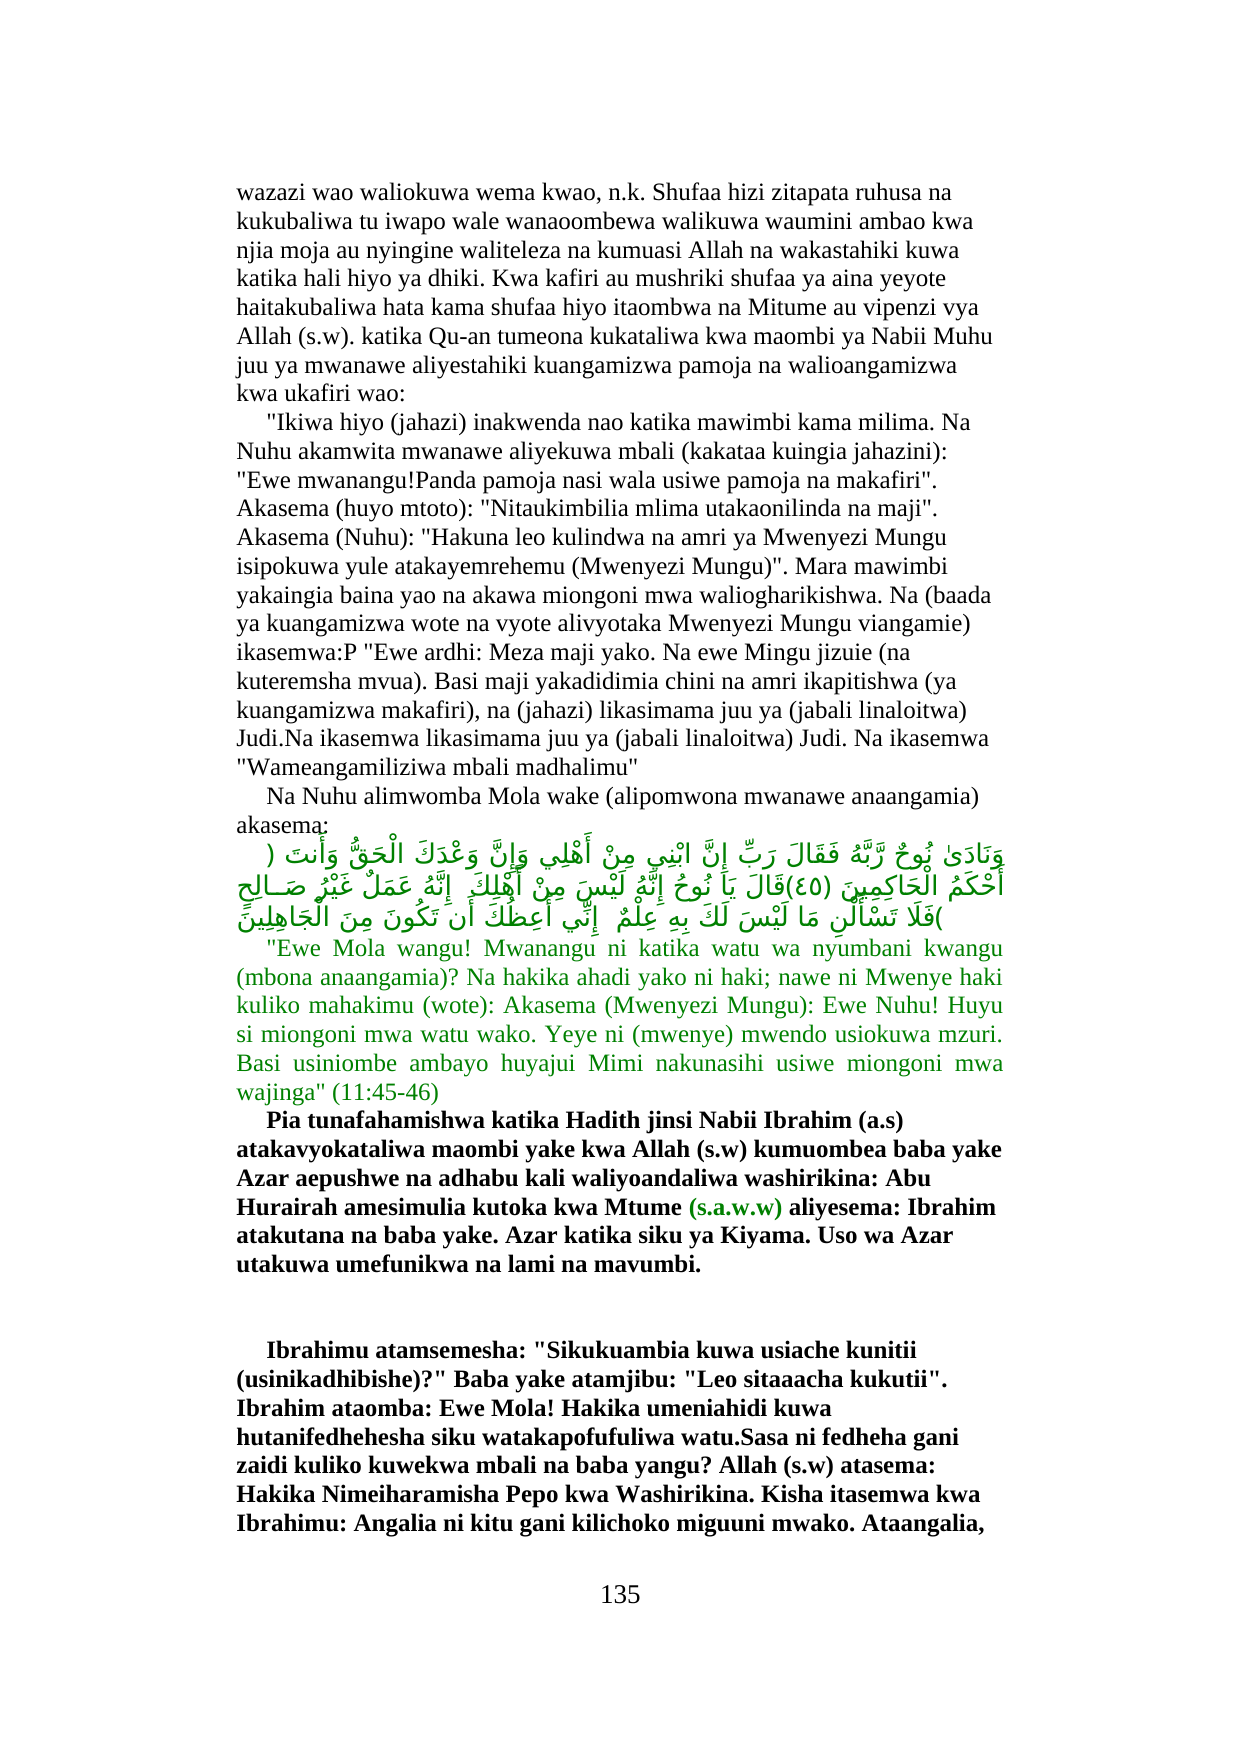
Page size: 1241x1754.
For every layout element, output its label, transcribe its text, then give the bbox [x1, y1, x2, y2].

text "Ewe Mola wangu! Mwanangu ni katika watu wa nyumbani kwangu (mbona anaangamia)? Na hakika ahadi yako ni haki; nawe ni Mwenye haki kuliko mahakimu (wote): Akasema (Mwenyezi Mungu): Ewe Nuhu! Huyu si miongoni mwa watu wako. Yeye ni (mwenye) mwendo usiokuwa mzuri. Basi usiniombe ambayo huyajui Mimi nakunasihi usiwe miongoni mwa wajinga" (11:45-46) [236, 933, 1004, 1106]
text ﴿ وَنَادَىٰ نُوحٌ رَّبَّهُ فَقَالَ رَبِّ إِنَّ ابْنِي مِنْ أَهْلِي وَإِنَّ وَعْدَكَ الْحَقُّ وَأَنتَ أَحْكَمُ الْحَاكِمِينَ ﴿٤٥﴾قَالَ يَا نُوحُ إِنَّهُ لَيْسَ مِنْ أَهْلِكَ إِنَّهُ عَمَلٌ غَيْرُ صَالِحٍ فَلَا تَسْأَلْنِ مَا لَيْسَ لَكَ بِهِ عِلْمٌ إِنِّي أَعِظُكَ أَن تَكُونَ مِنَ الْجَاهِلِينَ﴾ [236, 838, 1004, 933]
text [236, 1336, 1004, 1537]
text "Ikiwa hiyo (jahazi) inakwenda nao katika mawimbi kama milima. Na Nuhu akamwita mwanawe aliyekuwa mbali (kakataa kuingia jahazini): "Ewe mwanangu!Panda pamoja nasi wala usiwe pamoja na makafiri". Akasema (huyo mtoto): "Nitaukimbilia mlima utakaonilinda na maji". Akasema (Nuhu): "Hakuna leo kulindwa na amri ya Mwenyezi Mungu isipokuwa yule atakayemrehemu (Mwenyezi Mungu)". Mara mawimbi yakaingia baina yao na akawa miongoni mwa waliogharikishwa. Na (baada ya kuangamizwa wote na vyote alivyotaka Mwenyezi Mungu viangamie) ikasemwa:P "Ewe ardhi: Meza maji yako. Na ewe Mingu jizuie (na kuteremsha mvua). Basi maji yakadidimia chini na amri ikapitishwa (ya kuangamizwa makafiri), na (jahazi) likasimama juu ya (jabali linaloitwa) Judi.Na ikasemwa likasimama juu ya (jabali linaloitwa) Judi. Na ikasemwa "Wameangamiliziwa mbali madhalimu" [236, 407, 1004, 781]
text Na Nuhu alimwomba Mola wake (alipomwona mwanawe anaangamia) akasema: [236, 781, 1004, 838]
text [236, 177, 1004, 407]
text Pia tunafahamishwa katika Hadith jinsi Nabii Ibrahim (a.s) atakavyokataliwa maombi yake kwa Allah (s.w) kumuombea baba yake Azar aepushwe na adhabu kali waliyoandaliwa washirikina: Abu Hurairah amesimulia kutoka kwa Mtume (s.a.w.w) aliyesema: Ibrahim atakutana na baba yake. Azar katika siku ya Kiyama. Uso wa Azar utakuwa umefunikwa na lami na mavumbi. [236, 1106, 1004, 1278]
